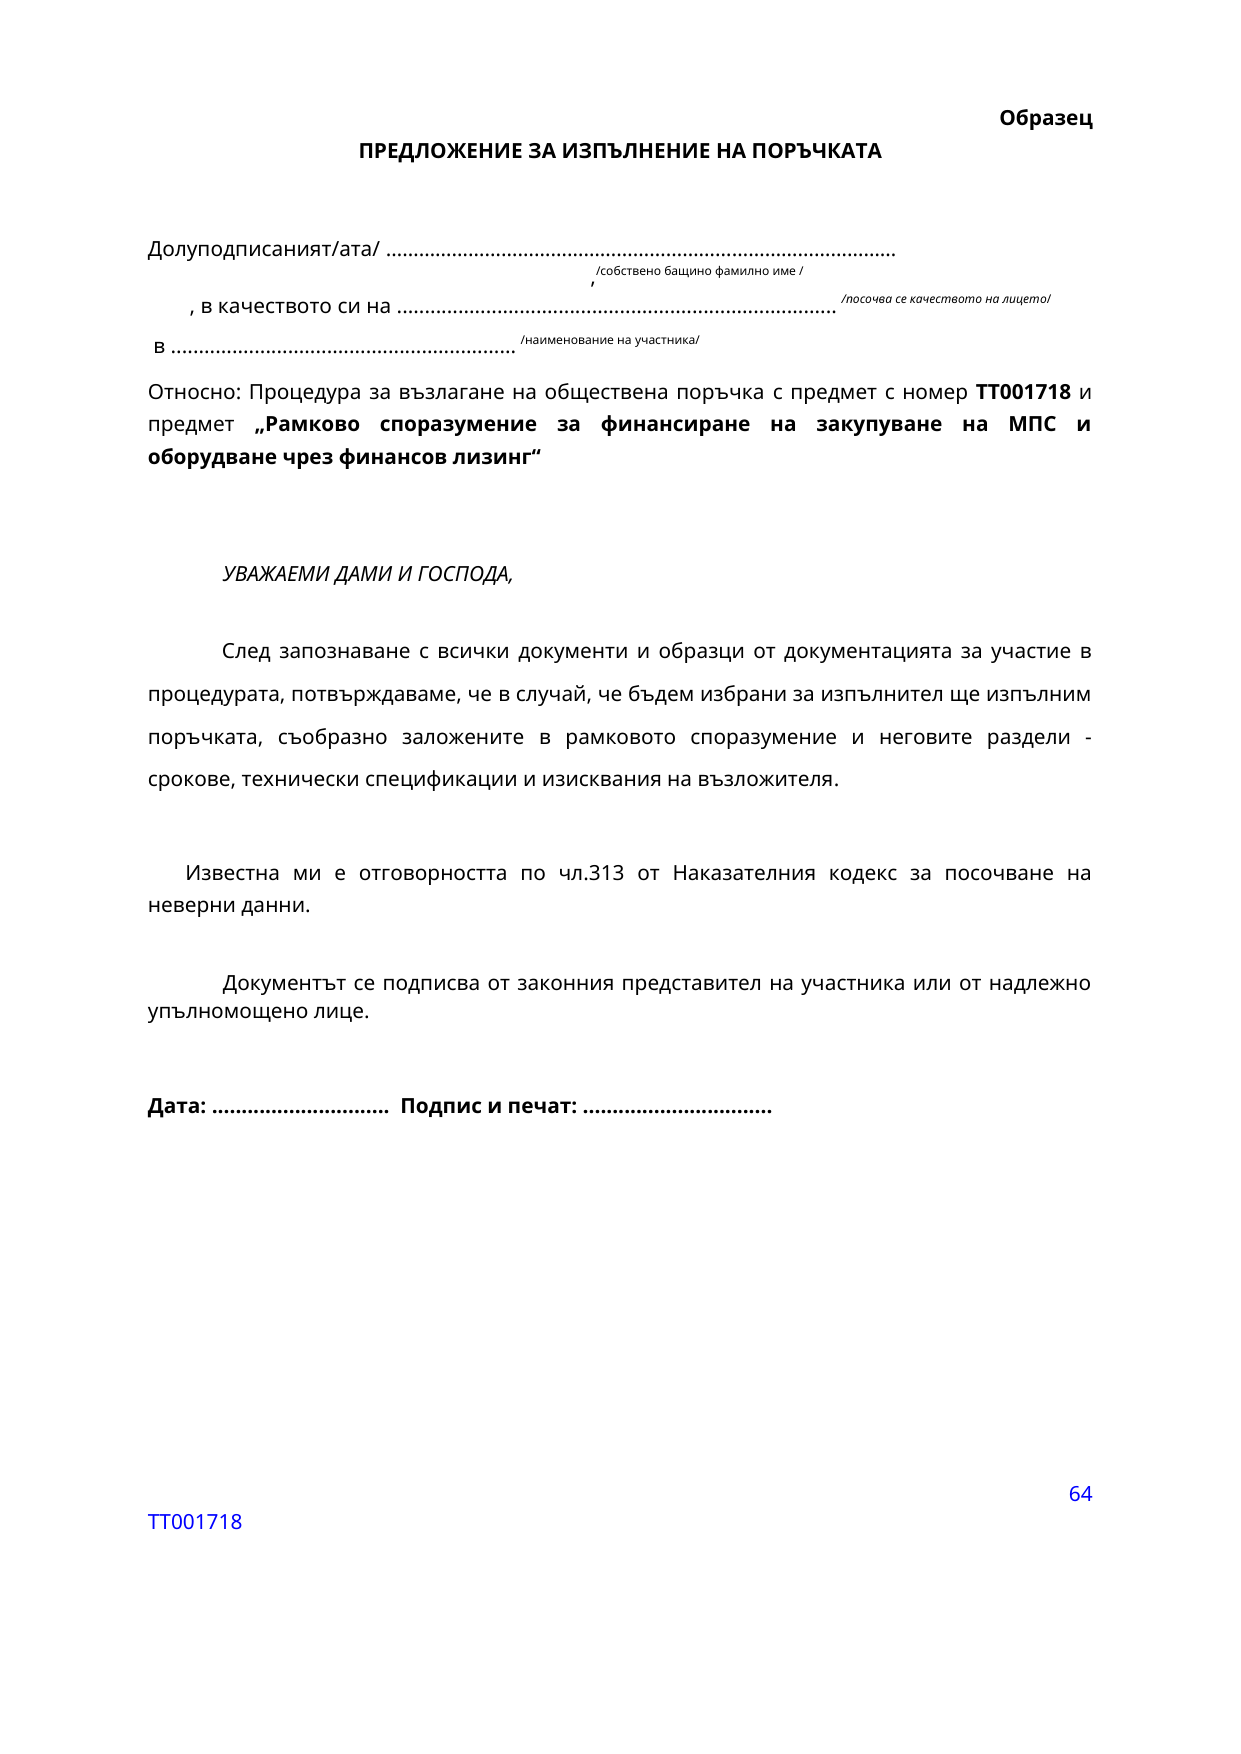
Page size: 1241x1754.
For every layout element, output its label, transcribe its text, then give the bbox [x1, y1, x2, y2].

text , в качеството си на ............................................................................... /посочва се качеството на лицето/ [148, 291, 1092, 319]
text в .............................................................. /наименование на участника/ [148, 332, 1092, 360]
text Дата: .............................. Подпис и печат: ................................ [148, 1091, 1092, 1119]
text След запознаване с всички документи и образци от документацията за участие в процедурата, потвърждаваме, че в случай, че бъдем избрани за изпълнител ще изпълним поръчката, съобразно заложените в рамковото споразумение и неговите раздели - срокове, технически спецификации и изисквания на възложителя. [148, 637, 1092, 793]
text Образец [148, 103, 1092, 132]
text Долуподписаният/ата/ ………………………………………………………………………………… ,/собствено бащино фамилно име / [148, 234, 1092, 291]
text Известна ми е отговорността по чл.313 от Наказателния кодекс за посочване на неверни данни. [148, 858, 1092, 919]
text УВАЖАЕМИ ДАМИ И ГОСПОДА, [148, 559, 1092, 587]
text Относно: Процедура за възлагане на обществена поръчка с предмет с номер ТТ001718 и предмет „Рамково споразумение за финансиране на закупуване на МПС и оборудване чрез финансов лизинг“ [148, 377, 1092, 470]
text ПРЕДЛОЖЕНИЕ ЗА ИЗПЪЛНЕНИЕ НА ПОРЪЧКАТА [148, 136, 1092, 164]
text Документът се подписва от законния представител на участника или от надлежно упълномощено лице. [148, 968, 1092, 1025]
